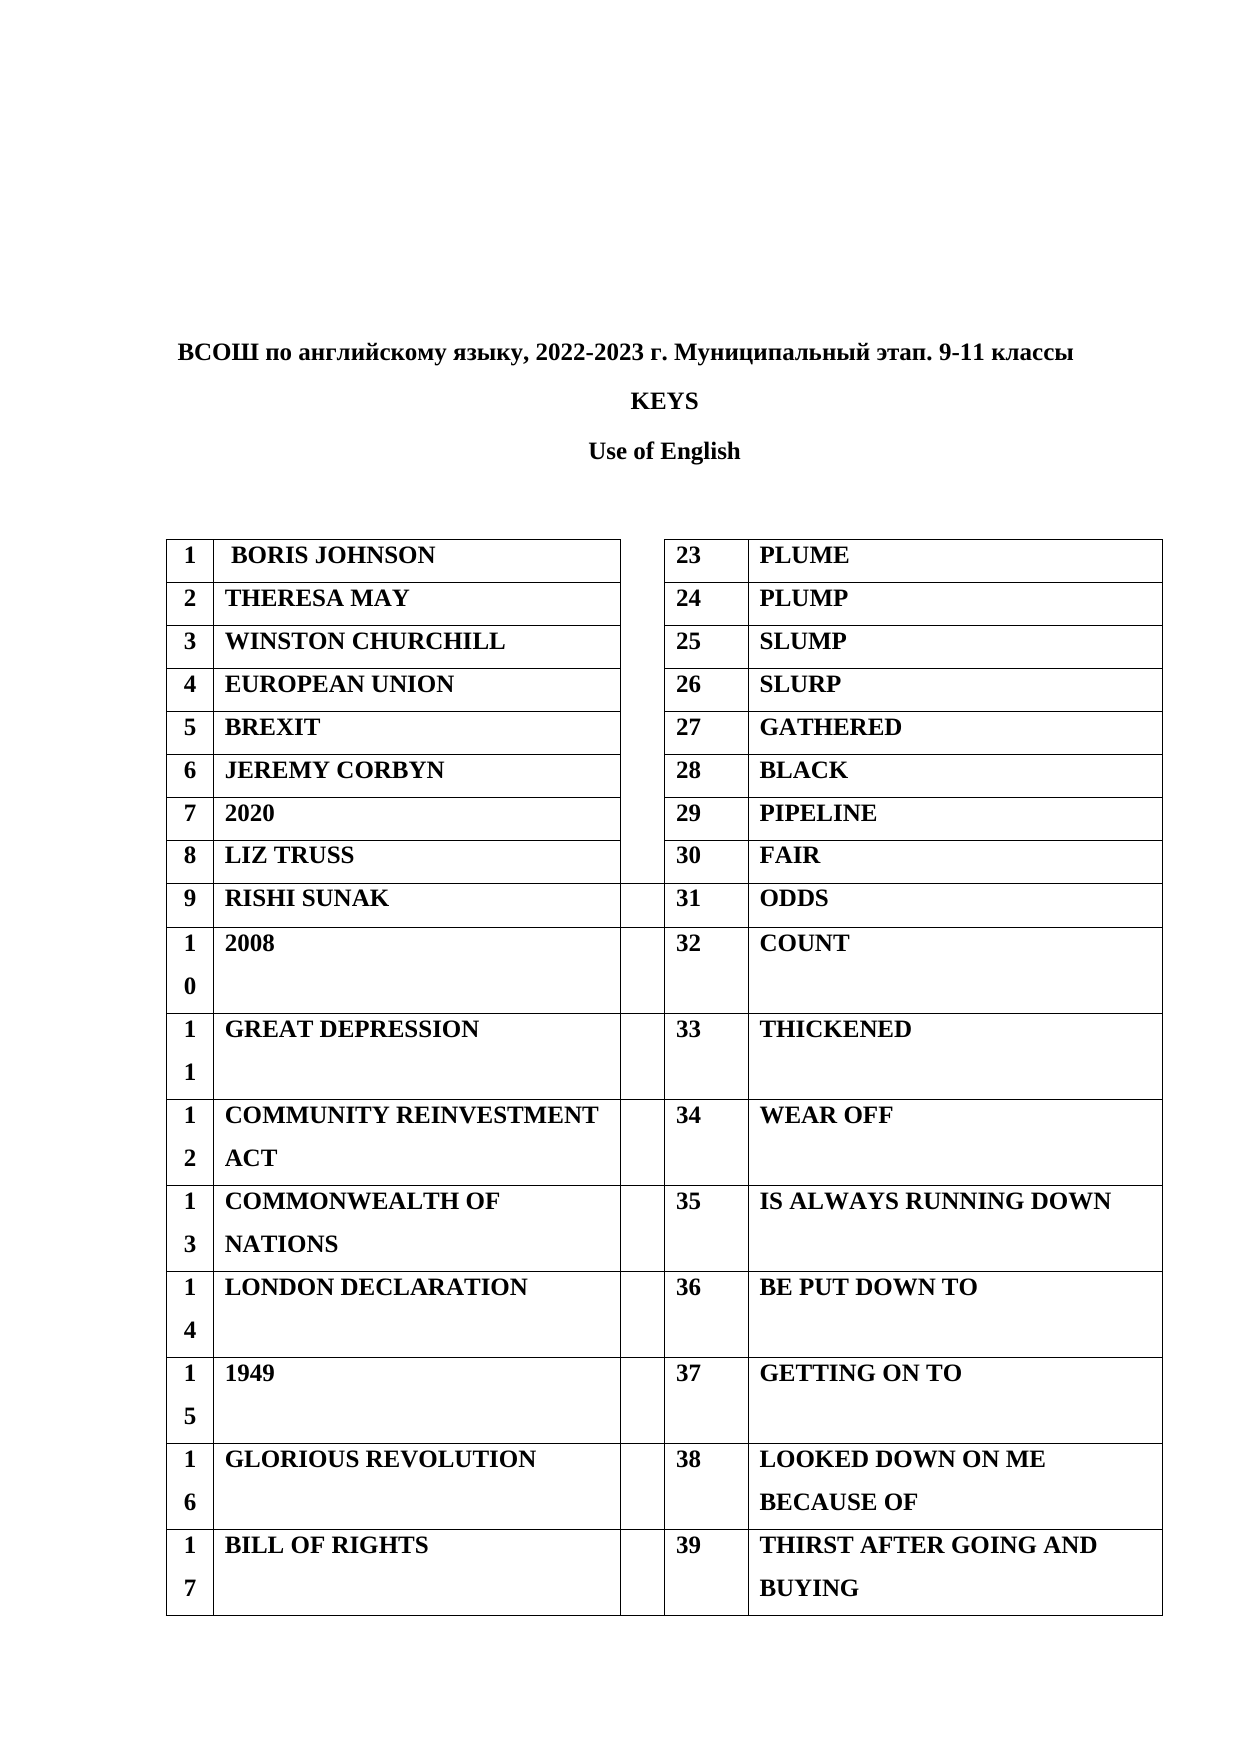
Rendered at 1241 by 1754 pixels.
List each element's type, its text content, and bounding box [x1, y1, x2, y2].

table_cell BE PUT DOWN TO [749, 1272, 1162, 1357]
table_cell BLACK [749, 755, 1162, 797]
table_cell 29 [665, 798, 748, 839]
table_cell GREAT DEPRESSION [214, 1014, 620, 1099]
table_cell 24 [665, 583, 748, 625]
table_cell [621, 1530, 664, 1615]
table_cell COMMONWEALTH OF NATIONS [214, 1186, 620, 1271]
table_cell 35 [665, 1186, 748, 1271]
table_cell 17 [167, 1530, 213, 1615]
table_cell 9 [167, 884, 213, 927]
table_cell PLUMP [749, 583, 1162, 625]
table_cell RISHI SUNAK [214, 884, 620, 927]
table_cell 30 [665, 841, 748, 882]
table_cell GLORIOUS REVOLUTION [214, 1444, 620, 1529]
table_cell 39 [665, 1530, 748, 1615]
table_cell 2020 [214, 798, 620, 839]
table_cell EUROPEAN UNION [214, 669, 620, 711]
table_cell [621, 1100, 664, 1185]
table_cell 10 [167, 928, 213, 1013]
table_cell LOOKED DOWN ON ME BECAUSE OF [749, 1444, 1162, 1529]
table_cell 14 [167, 1272, 213, 1357]
table_cell 5 [167, 712, 213, 754]
table_cell 8 [167, 841, 213, 882]
table_cell SLURP [749, 669, 1162, 711]
table_cell THIRST AFTER GOING AND BUYING [749, 1530, 1162, 1615]
table_cell [621, 1444, 664, 1529]
table_cell ODDS [749, 884, 1162, 927]
table_cell 31 [665, 884, 748, 927]
table_cell COMMUNITY REINVESTMENT ACT [214, 1100, 620, 1185]
table_cell 2 [167, 583, 213, 625]
table_cell THERESA MAY [214, 583, 620, 625]
text ВСОШ по английскому языку, 2022-2023 г. Муниципальный этап. 9-11 классы [177, 337, 1152, 365]
table_cell 32 [665, 928, 748, 1013]
table_cell 3 [167, 626, 213, 668]
table_cell 2008 [214, 928, 620, 1013]
table_cell JEREMY CORBYN [214, 755, 620, 797]
table_cell [621, 1186, 664, 1271]
table_cell COUNT [749, 928, 1162, 1013]
table_header PLUME [749, 540, 1162, 582]
table_cell 34 [665, 1100, 748, 1185]
table_header BORIS JOHNSON [214, 540, 620, 582]
table_cell LONDON DECLARATION [214, 1272, 620, 1357]
table_cell BREXIT [214, 712, 620, 754]
table_cell 4 [167, 669, 213, 711]
table_cell 16 [167, 1444, 213, 1529]
table_cell [621, 1358, 664, 1443]
table_cell 11 [167, 1014, 213, 1099]
text Use of English [177, 436, 1152, 464]
table_cell 6 [167, 755, 213, 797]
table_cell FAIR [749, 841, 1162, 882]
table_cell THICKENED [749, 1014, 1162, 1099]
table_cell WEAR OFF [749, 1100, 1162, 1185]
table_cell 38 [665, 1444, 748, 1529]
table_cell 12 [167, 1100, 213, 1185]
table_cell 28 [665, 755, 748, 797]
table_cell 7 [167, 798, 213, 839]
table_cell 1949 [214, 1358, 620, 1443]
table_cell GATHERED [749, 712, 1162, 754]
table_header 23 [665, 540, 748, 582]
table_cell 13 [167, 1186, 213, 1271]
text KEYS [177, 386, 1152, 415]
table_cell [621, 1014, 664, 1099]
table_cell IS ALWAYS RUNNING DOWN [749, 1186, 1162, 1271]
table_cell GETTING ON TO [749, 1358, 1162, 1443]
table_cell 37 [665, 1358, 748, 1443]
table_cell PIPELINE [749, 798, 1162, 839]
table_cell 25 [665, 626, 748, 668]
table_cell [621, 928, 664, 1013]
table_header 1 [167, 540, 213, 582]
table_header [621, 539, 664, 882]
table_cell WINSTON CHURCHILL [214, 626, 620, 668]
table_cell [621, 1272, 664, 1357]
table_cell 27 [665, 712, 748, 754]
table_cell BILL OF RIGHTS [214, 1530, 620, 1615]
table_cell [621, 884, 664, 927]
table_cell 33 [665, 1014, 748, 1099]
table_cell 36 [665, 1272, 748, 1357]
table_cell LIZ TRUSS [214, 841, 620, 882]
table_cell SLUMP [749, 626, 1162, 668]
table_cell 15 [167, 1358, 213, 1443]
table_cell 26 [665, 669, 748, 711]
